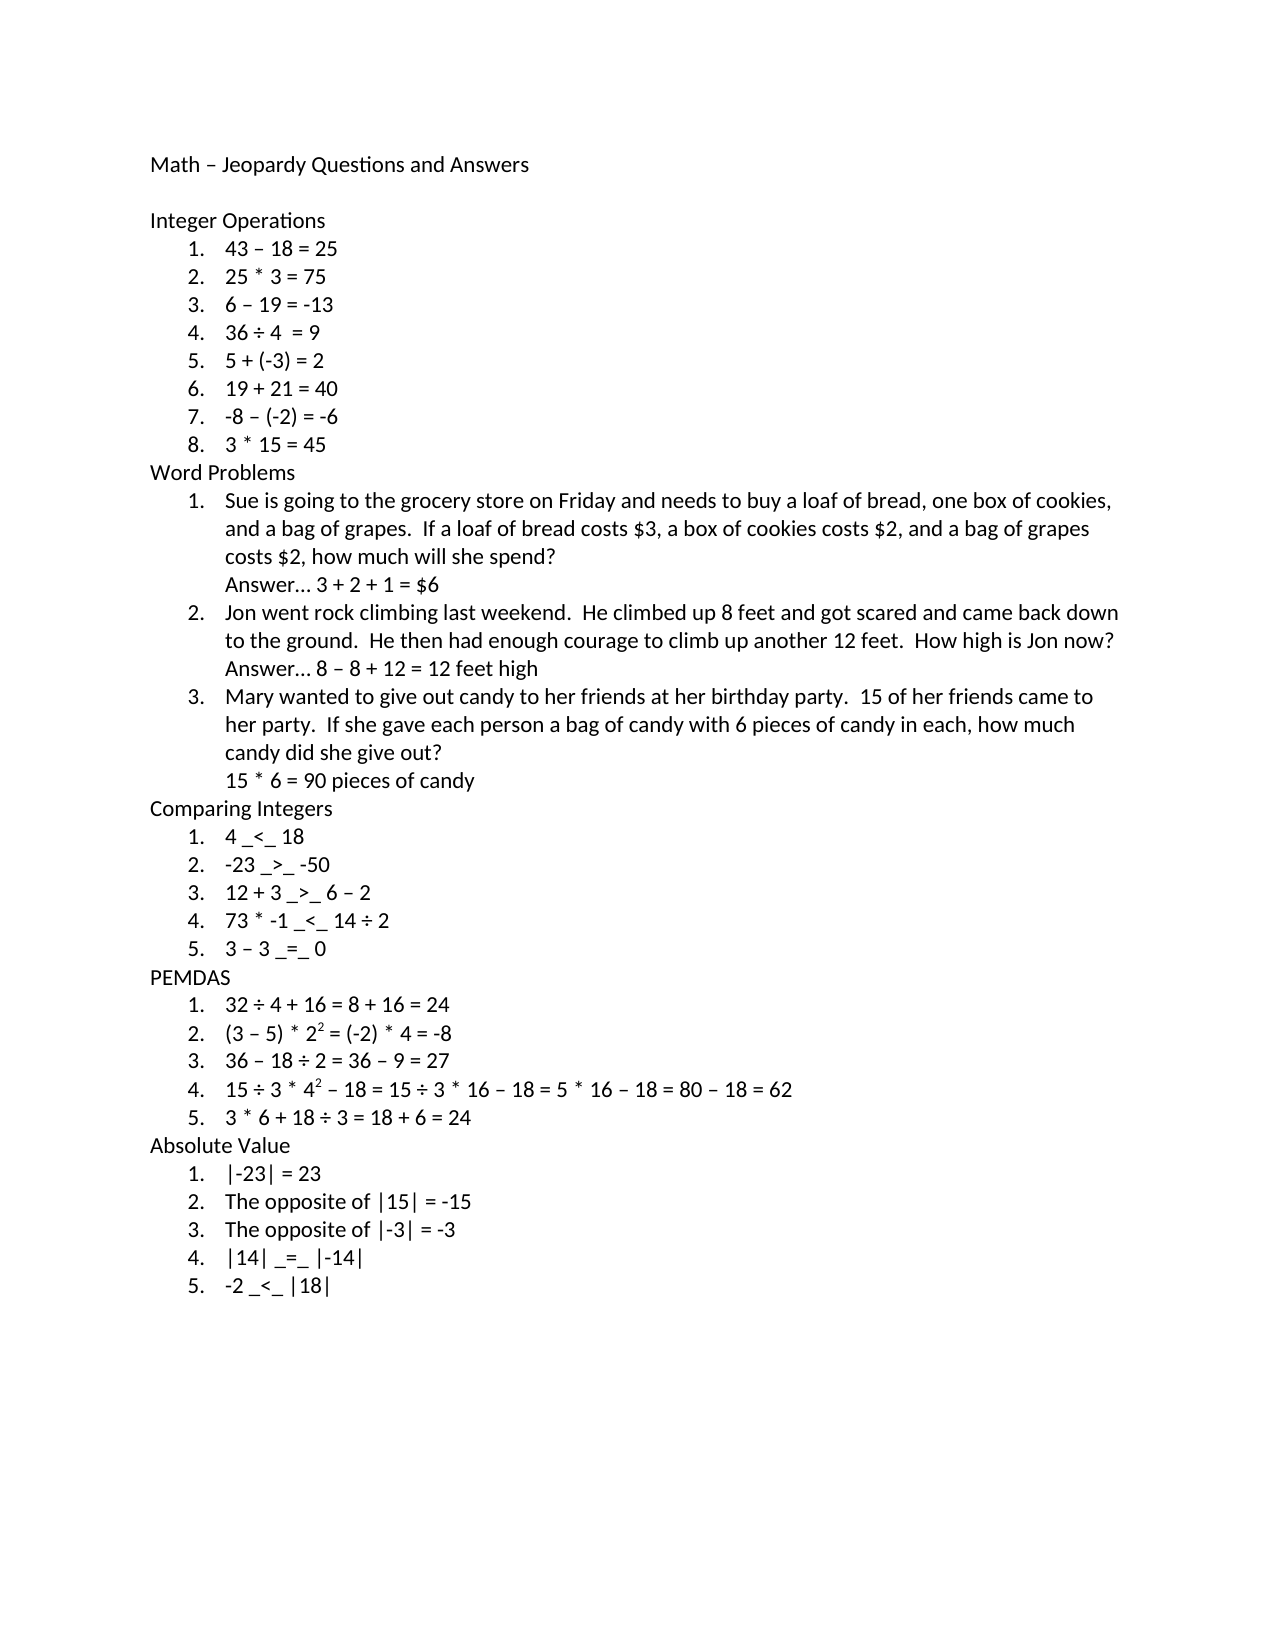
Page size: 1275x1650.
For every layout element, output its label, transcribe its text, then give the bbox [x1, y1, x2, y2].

list The opposite of |15| = -15 [187, 1187, 1125, 1215]
list 6 – 19 = -13 [187, 290, 1125, 318]
list |-23| = 23 [187, 1159, 1125, 1187]
text Integer Operations [150, 206, 1125, 234]
list Sue is going to the grocery store on Friday and needs to buy a loaf of bread, one box of cookies, and a bag of grapes. If a loaf of bread costs $3, a box of cookies costs $2, and a bag of grapes costs $2, how much will she spend? [187, 486, 1125, 570]
list 36 ÷ 4 = 9 [187, 318, 1125, 346]
text PEMDAS [150, 963, 1125, 991]
list 5 + (-3) = 2 [187, 346, 1125, 374]
list (3 – 5) * 22 = (-2) * 4 = -8 [187, 1019, 1125, 1047]
list 12 + 3 _>_ 6 – 2 [187, 878, 1125, 907]
list 4 _<_ 18 [187, 822, 1125, 851]
list 43 – 18 = 25 [187, 234, 1125, 262]
list Answer… 8 – 8 + 12 = 12 feet high [225, 654, 1125, 682]
list Answer… 3 + 2 + 1 = $6 [225, 570, 1125, 598]
list 32 ÷ 4 + 16 = 8 + 16 = 24 [187, 991, 1125, 1019]
text Comparing Integers [150, 794, 1125, 822]
list 3 * 6 + 18 ÷ 3 = 18 + 6 = 24 [187, 1103, 1125, 1131]
list 15 ÷ 3 * 42 – 18 = 15 ÷ 3 * 16 – 18 = 5 * 16 – 18 = 80 – 18 = 62 [187, 1075, 1125, 1103]
list Mary wanted to give out candy to her friends at her birthday party. 15 of her friends came to her party. If she gave each person a bag of candy with 6 pieces of candy in each, how much candy did she give out? [187, 682, 1125, 766]
list 25 * 3 = 75 [187, 262, 1125, 290]
text Word Problems [150, 458, 1125, 486]
list The opposite of |-3| = -3 [187, 1215, 1125, 1243]
list |14| _=_ |-14| [187, 1243, 1125, 1271]
list 19 + 21 = 40 [187, 374, 1125, 402]
text Absolute Value [150, 1131, 1125, 1159]
text 15 * 6 = 90 pieces of candy [225, 766, 1125, 794]
list -8 – (-2) = -6 [187, 402, 1125, 430]
list 73 * -1 _<_ 14 ÷ 2 [187, 907, 1125, 934]
list -23 _>_ -50 [187, 851, 1125, 878]
list 3 – 3 _=_ 0 [187, 934, 1125, 963]
list Jon went rock climbing last weekend. He climbed up 8 feet and got scared and came back down to the ground. He then had enough courage to climb up another 12 feet. How high is Jon now? [187, 598, 1125, 654]
list 36 – 18 ÷ 2 = 36 – 9 = 27 [187, 1047, 1125, 1075]
list -2 _<_ |18| [187, 1271, 1125, 1299]
list 3 * 15 = 45 [187, 430, 1125, 458]
text Math – Jeopardy Questions and Answers [150, 150, 1125, 178]
